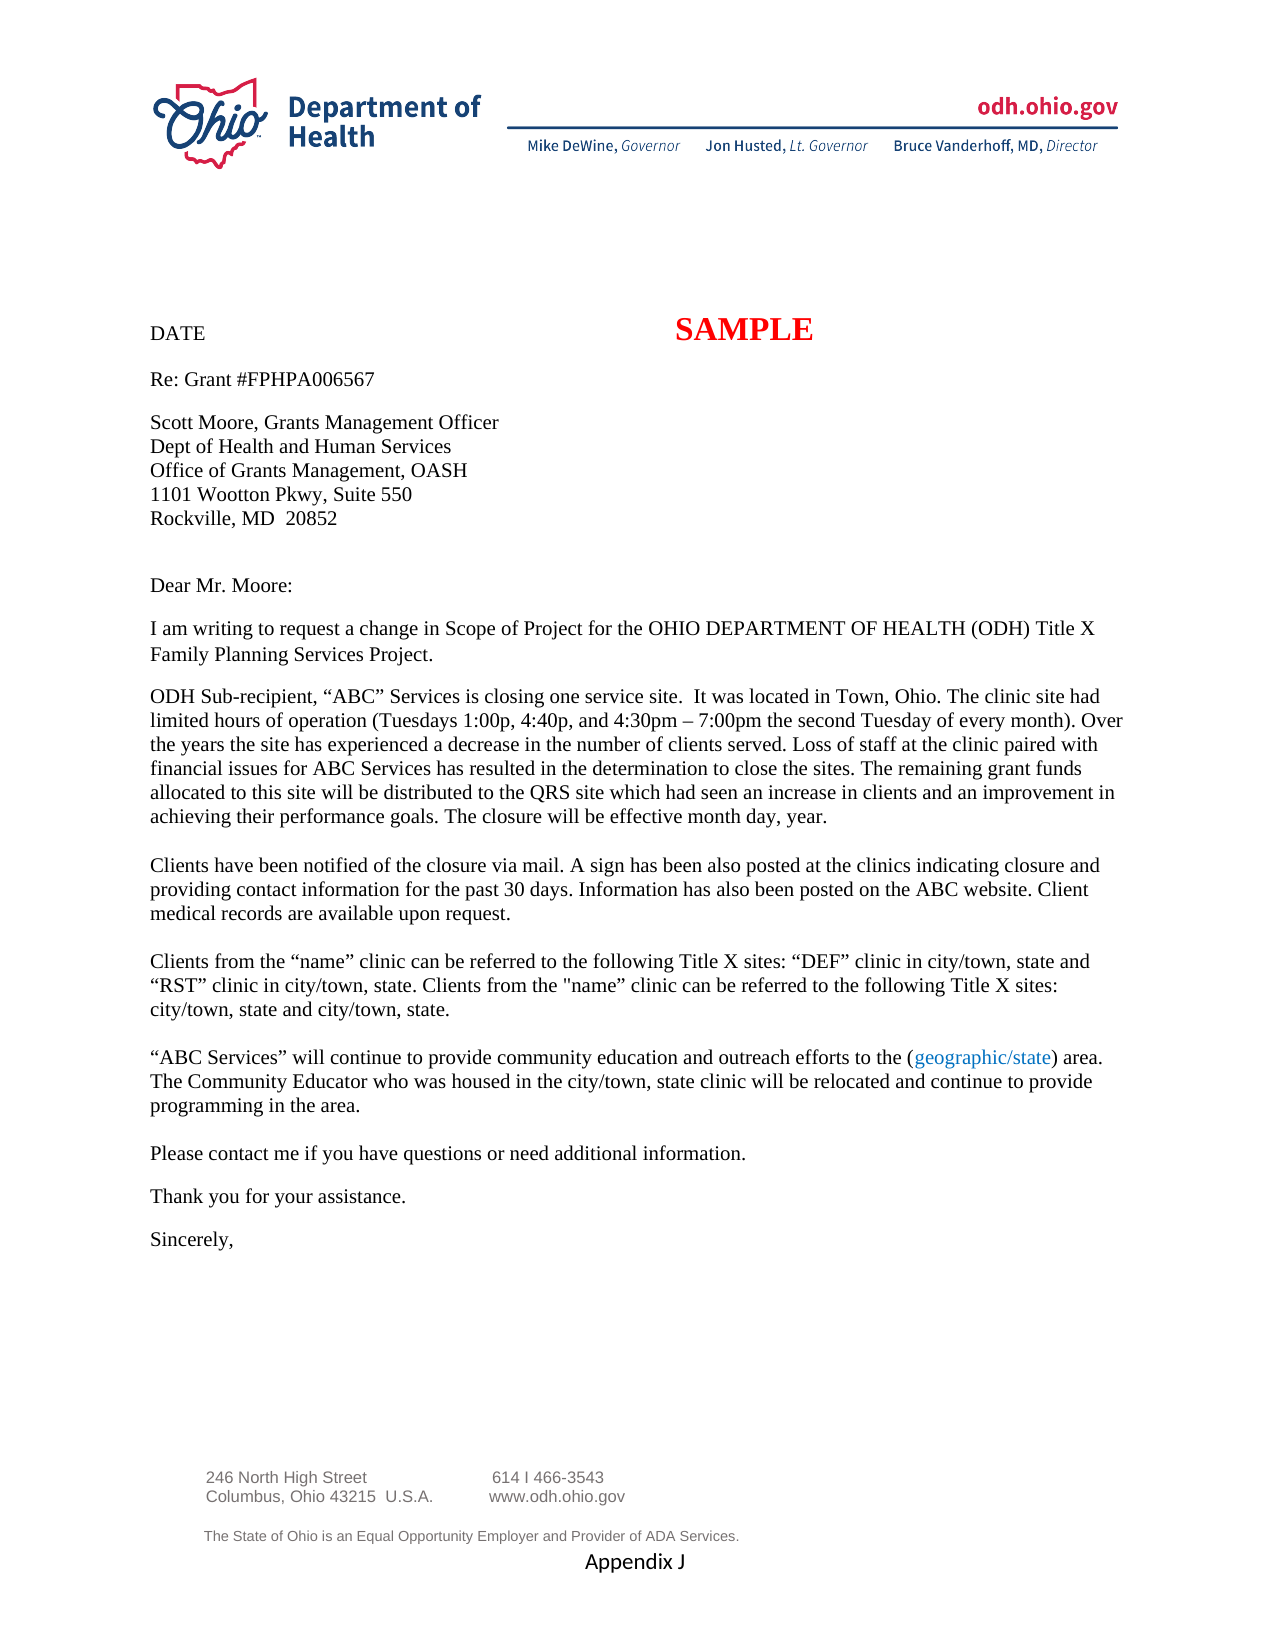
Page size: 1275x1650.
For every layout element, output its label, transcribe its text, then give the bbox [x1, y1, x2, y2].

text Clients from the “name” clinic can be referred to the following Title X sites: “DEF” clinic in city/town, state and “RST” clinic in city/town, state. Clients from the "name” clinic can be referred to the following Title X sites: city/town, state and city/town, state. [150, 949, 1125, 1021]
text Scott Moore, Grants Management Officer [150, 410, 1125, 434]
text DATE SAMPLE [150, 309, 1125, 348]
text ODH Sub-recipient, “ABC” Services is closing one service site. It was located in Town, Ohio. The clinic site had limited hours of operation (Tuesdays 1:00p, 4:40p, and 4:30pm – 7:00pm the second Tuesday of every month). Over the years the site has experienced a decrease in the number of clients served. Loss of staff at the clinic paired with financial issues for ABC Services has resulted in the determination to close the sites. The remaining grant funds allocated to this site will be distributed to the QRS site which had seen an increase in clients and an improvement in achieving their performance goals. The closure will be effective month day, year. [150, 684, 1125, 828]
text Re: Grant #FPHPA006567 [150, 367, 1125, 391]
text I am writing to request a change in Scope of Project for the OHIO DEPARTMENT OF HEALTH (ODH) Title X Family Planning Services Project. [150, 616, 1125, 666]
text Clients have been notified of the closure via mail. A sign has been also posted at the clinics indicating closure and providing contact information for the past 30 days. Information has also been posted on the ABC website. Client medical records are available upon request. [150, 852, 1125, 925]
text Sincerely, [150, 1226, 1125, 1251]
text Please contact me if you have questions or need additional information. [150, 1141, 1125, 1165]
text Rockville, MD 20852 [150, 506, 1125, 530]
picture [150, 75, 1125, 172]
text Dept of Health and Human Services [150, 434, 1125, 458]
text “ABC Services” will continue to provide community education and outreach efforts to the (geographic/state) area. The Community Educator who was housed in the city/town, state clinic will be relocated and continue to provide programming in the area. [150, 1045, 1125, 1117]
text Dear Mr. Moore: [150, 573, 1125, 597]
text 1101 Wootton Pkwy, Suite 550 [150, 482, 1125, 506]
text Thank you for your assistance. [150, 1184, 1125, 1208]
text Office of Grants Management, OASH [150, 458, 1125, 482]
